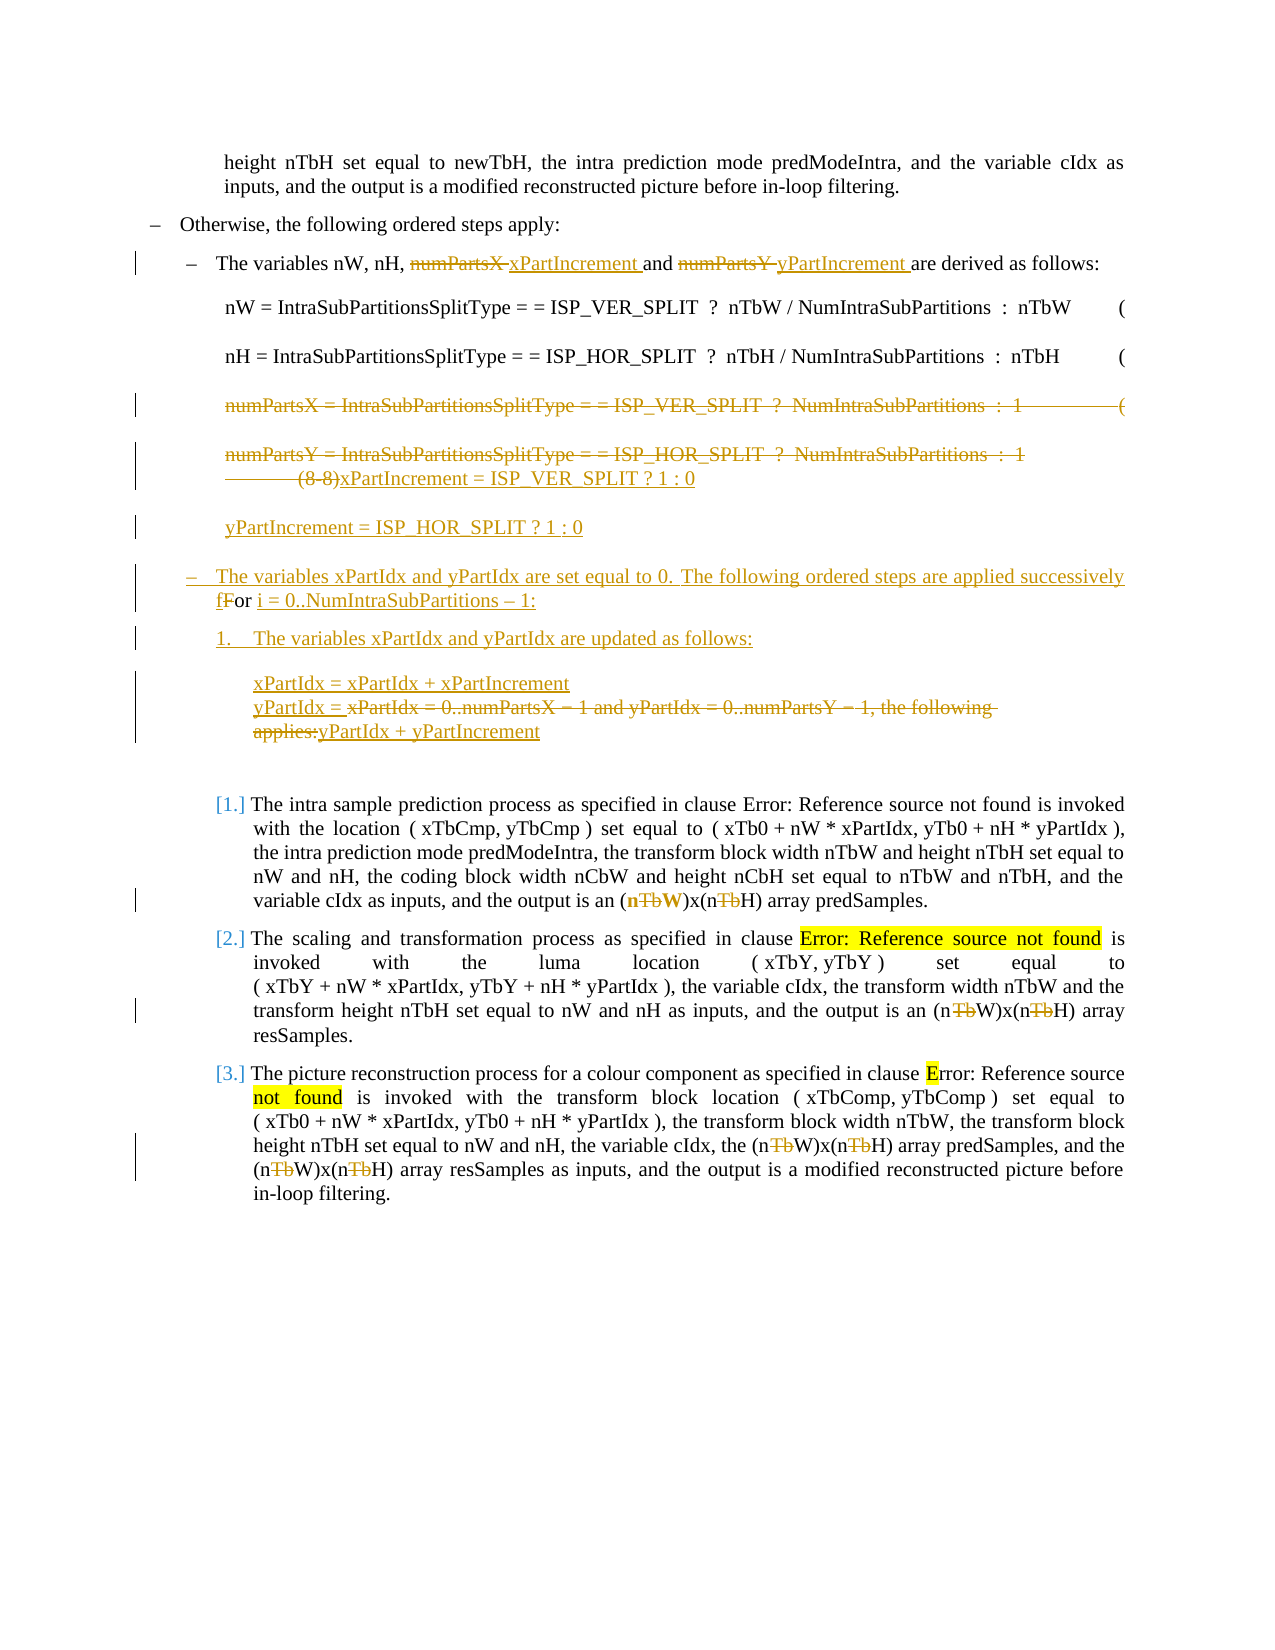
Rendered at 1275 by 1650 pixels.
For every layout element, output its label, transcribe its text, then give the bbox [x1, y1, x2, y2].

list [186, 150, 1125, 198]
list Otherwise, the following ordered steps apply: [150, 212, 1125, 236]
list or [186, 586, 1125, 612]
list or [186, 564, 1125, 585]
list The variables nW, nH, and are derived as follows: [186, 251, 1125, 274]
